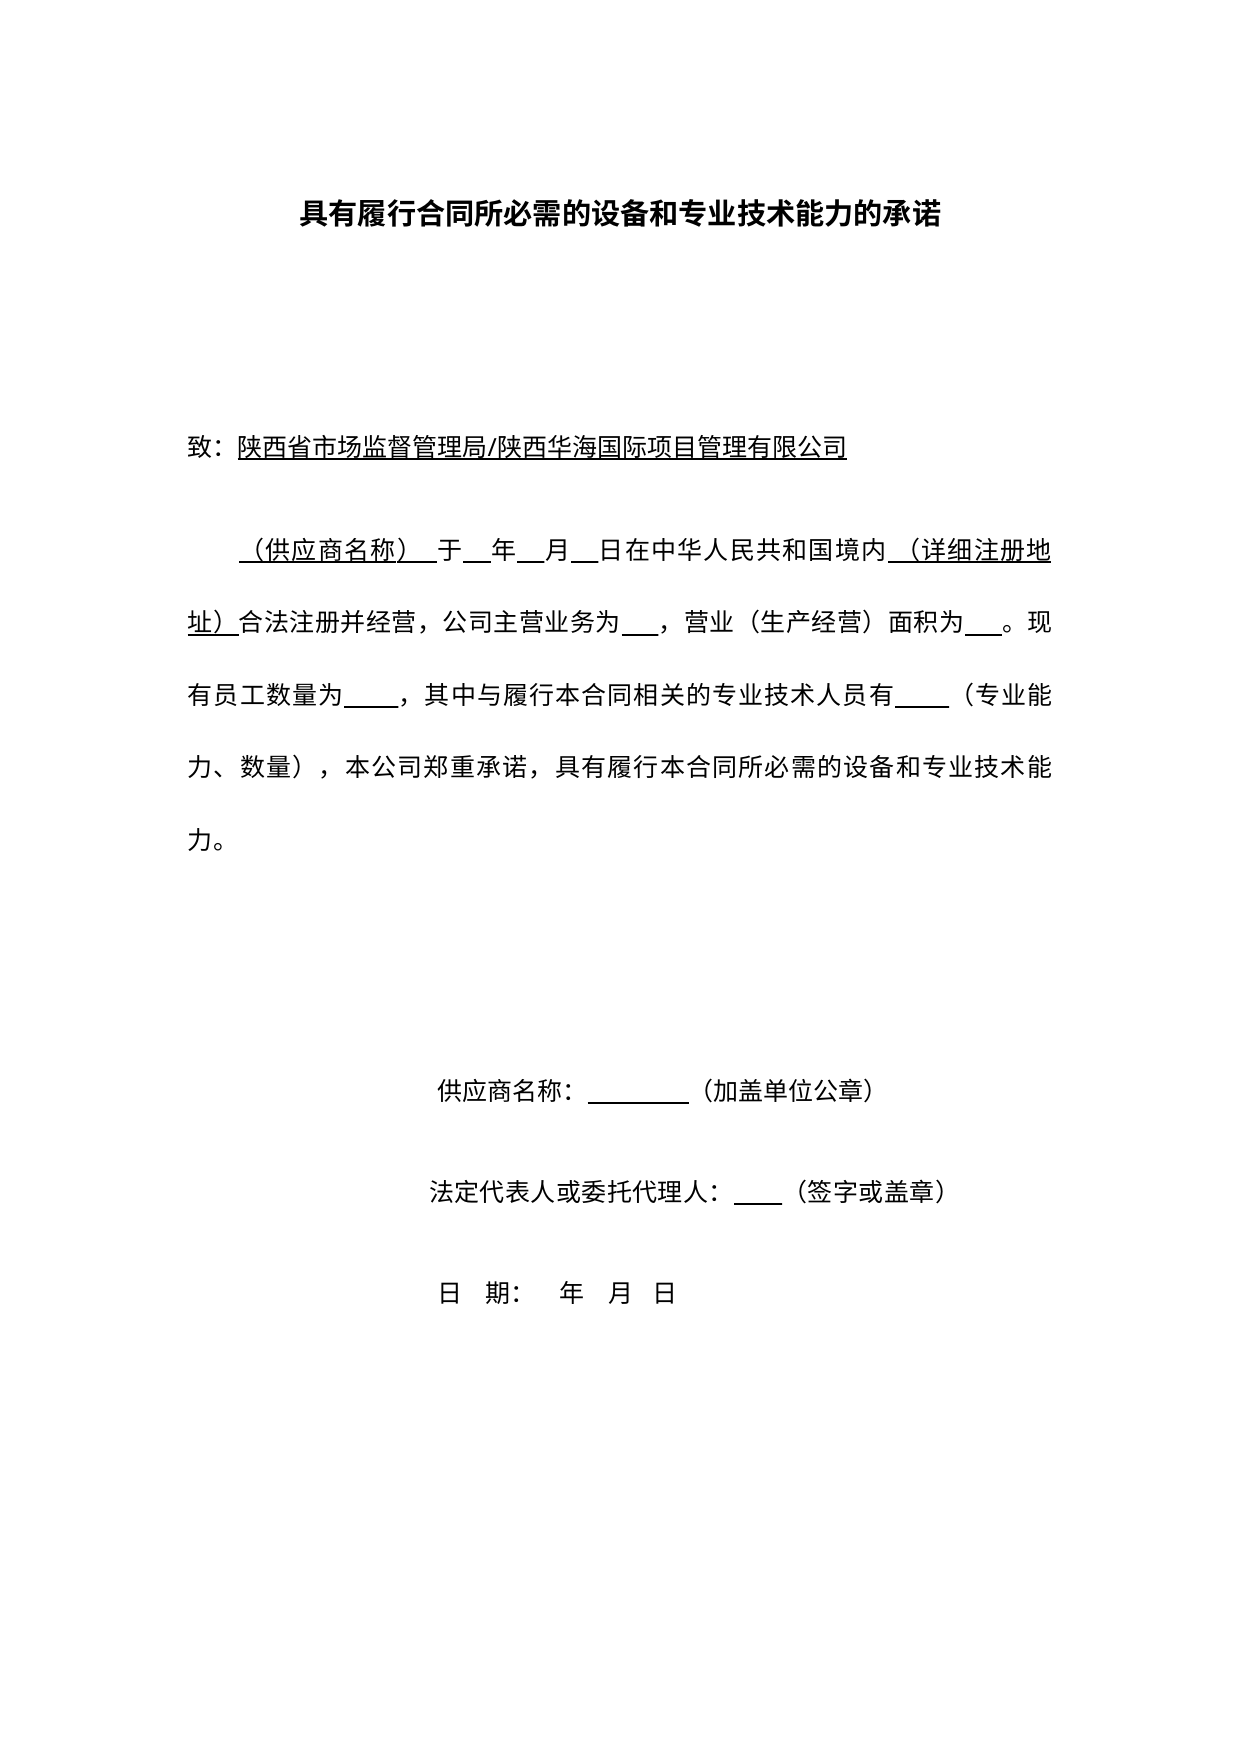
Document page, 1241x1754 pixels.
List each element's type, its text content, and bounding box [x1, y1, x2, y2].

text （供应商名称） 于 年 月 日在中华人民共和国境内 （详细注册地址）合法注册并经营，公司主营业务为 ，营业（生产经营）面积为 。现有员工数量为 ，其中与履行本合同相关的专业技术人员有 （专业能力、数量），本公司郑重承诺，具有履行本合同所必需的设备和专业技术能力。 [187, 530, 1053, 856]
text 供应商名称： （加盖单位公章） [187, 1057, 996, 1122]
text 法定代表人或委托代理人： （签字或盖章） [187, 1158, 996, 1223]
text 日 期： 年 月 日 [187, 1259, 996, 1324]
list 具有履行合同所必需的设备和专业技术能力的承诺 [187, 179, 1053, 244]
text 致：陕西省市场监督管理局/陕西华海国际项目管理有限公司 [187, 413, 1053, 478]
